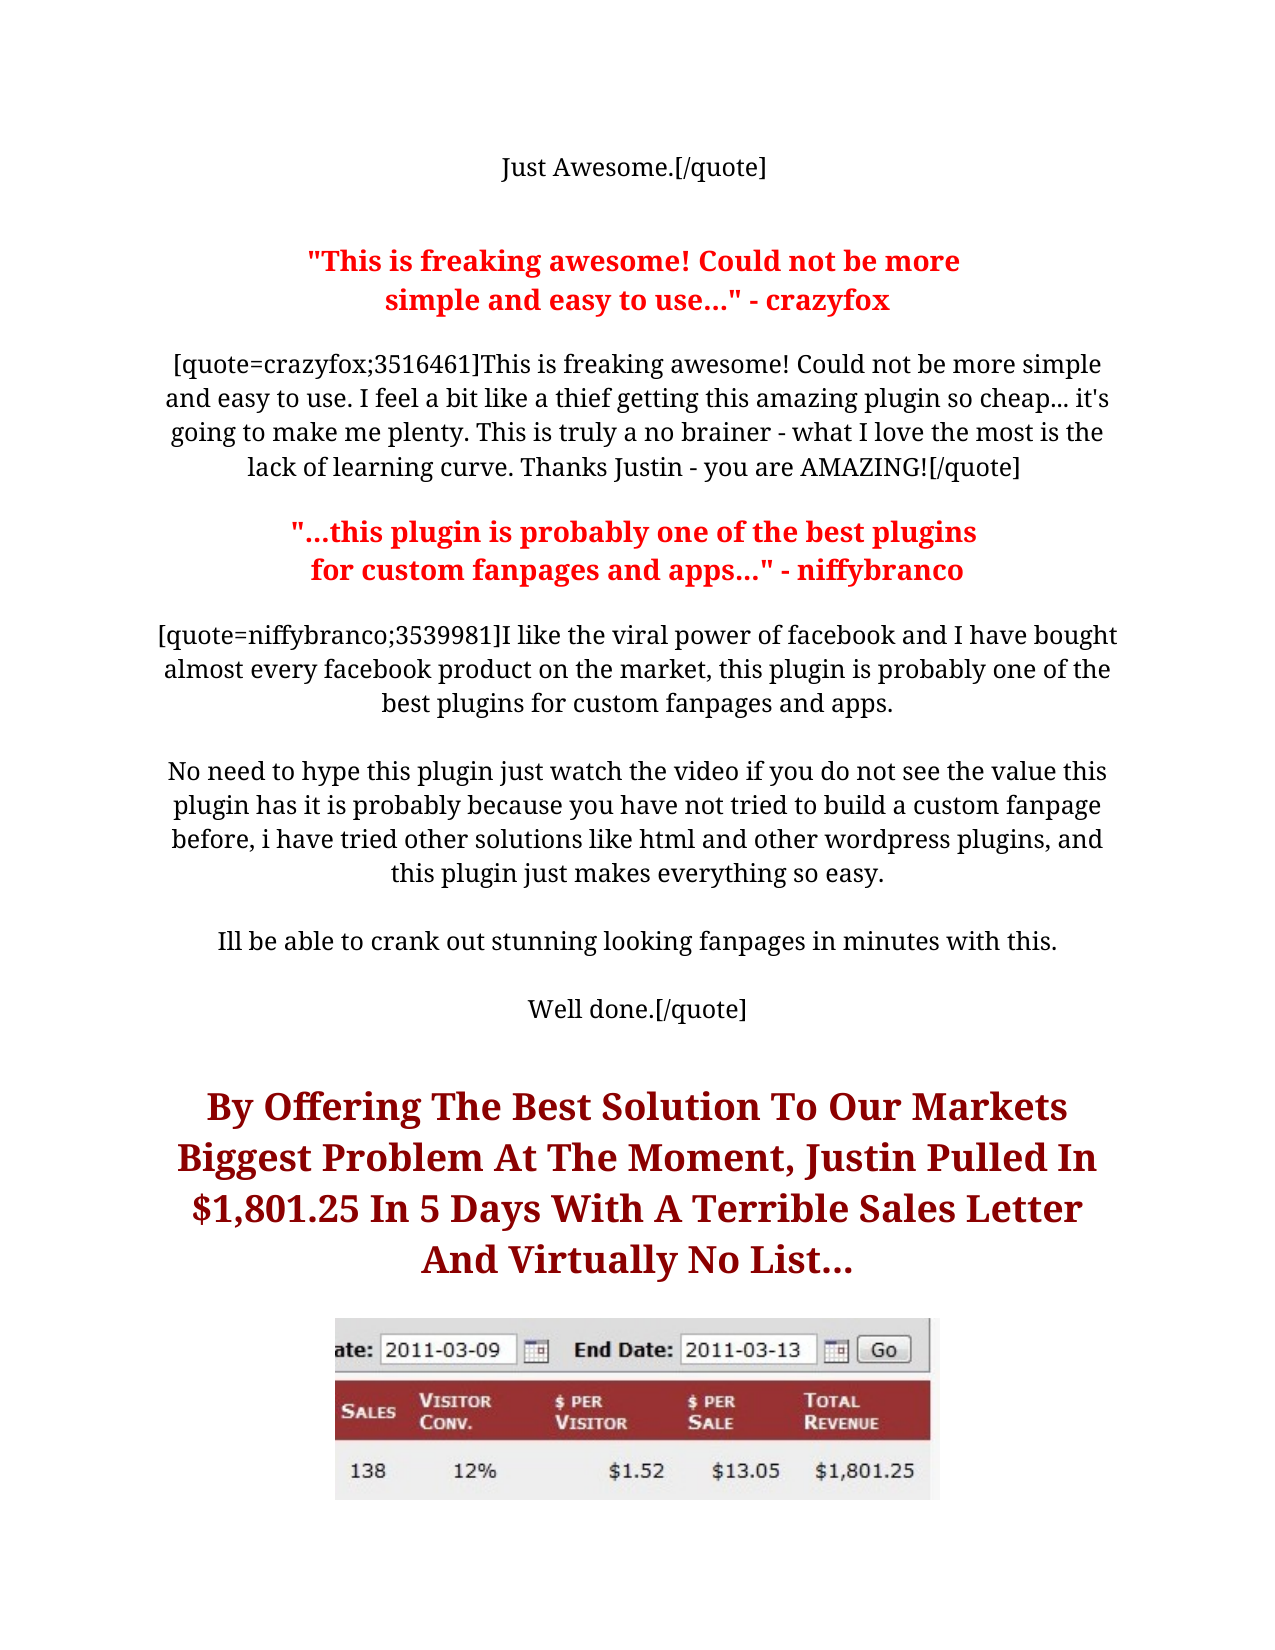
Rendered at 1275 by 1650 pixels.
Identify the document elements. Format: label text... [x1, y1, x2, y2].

text By Offering The Best Solution To Our Markets Biggest Problem At The Moment, Justin Pulled In $1,801.25 In 5 Days With A Terrible Sales Letter And Virtually No List... [150, 1080, 1125, 1284]
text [150, 150, 1125, 1026]
picture [335, 1318, 940, 1500]
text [150, 1284, 1125, 1499]
